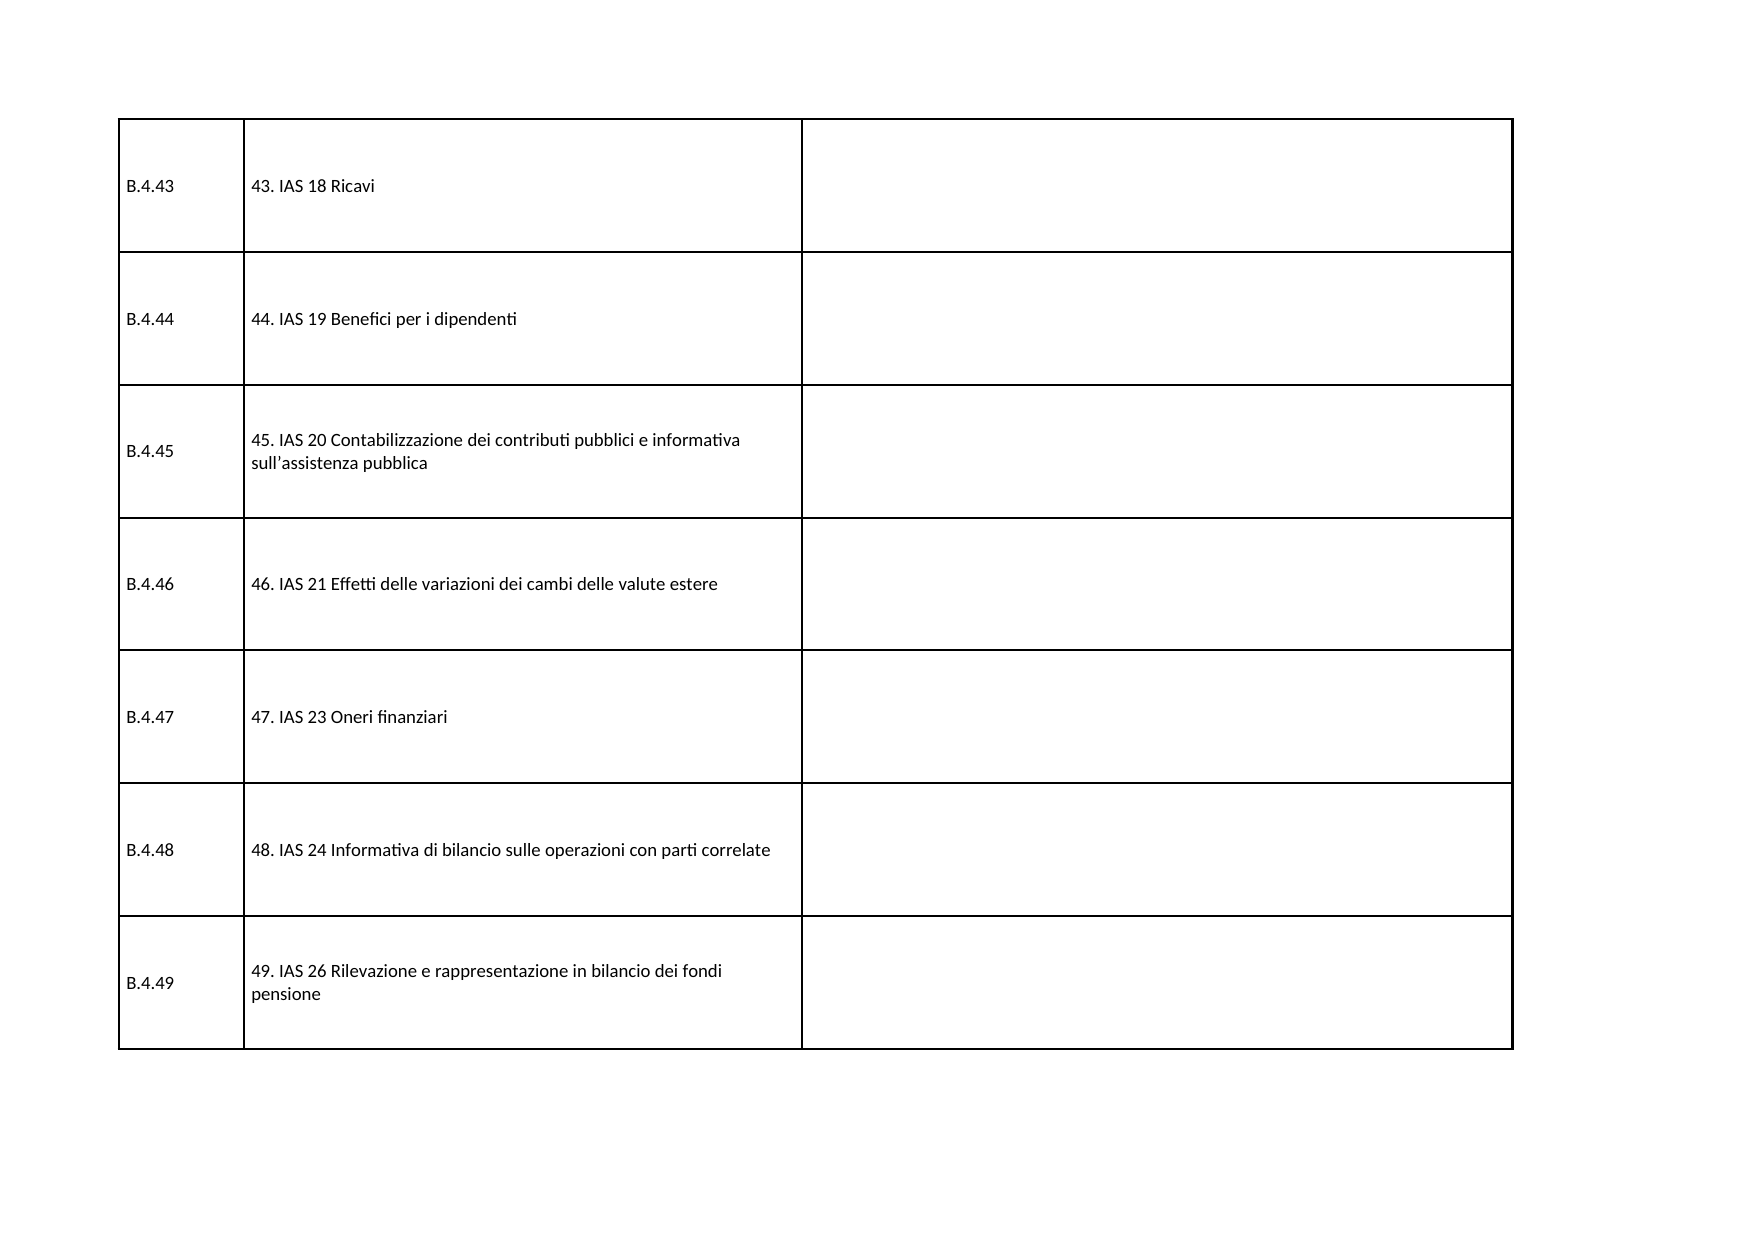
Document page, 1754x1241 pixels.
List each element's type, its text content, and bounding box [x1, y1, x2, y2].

table_cell [803, 651, 1511, 782]
table_cell 48. IAS 24 Informativa di bilancio sulle operazioni con parti correlate [245, 784, 801, 915]
table_cell B.4.45 [120, 386, 243, 517]
table_cell B.4.47 [120, 651, 243, 782]
table_cell B.4.46 [120, 519, 243, 649]
table_cell 49. IAS 26 Rilevazione e rappresentazione in bilancio dei fondi pensione [245, 917, 801, 1048]
table_cell [803, 519, 1511, 649]
table_cell [803, 253, 1511, 384]
table_cell B.4.44 [120, 253, 243, 384]
table_cell 43. IAS 18 Ricavi [245, 120, 801, 251]
table_cell B.4.49 [120, 917, 243, 1048]
table_cell 46. IAS 21 Effetti delle variazioni dei cambi delle valute estere [245, 519, 801, 649]
table_cell 44. IAS 19 Benefici per i dipendenti [245, 253, 801, 384]
table_cell [803, 120, 1511, 251]
table_cell B.4.43 [120, 120, 243, 251]
table_cell [803, 386, 1511, 517]
table_cell 45. IAS 20 Contabilizzazione dei contributi pubblici e informativa sull’assistenza pubblica [245, 386, 801, 517]
table_cell [803, 784, 1511, 915]
table_cell [803, 917, 1511, 1048]
table_cell B.4.48 [120, 784, 243, 915]
table_cell 47. IAS 23 Oneri finanziari [245, 651, 801, 782]
